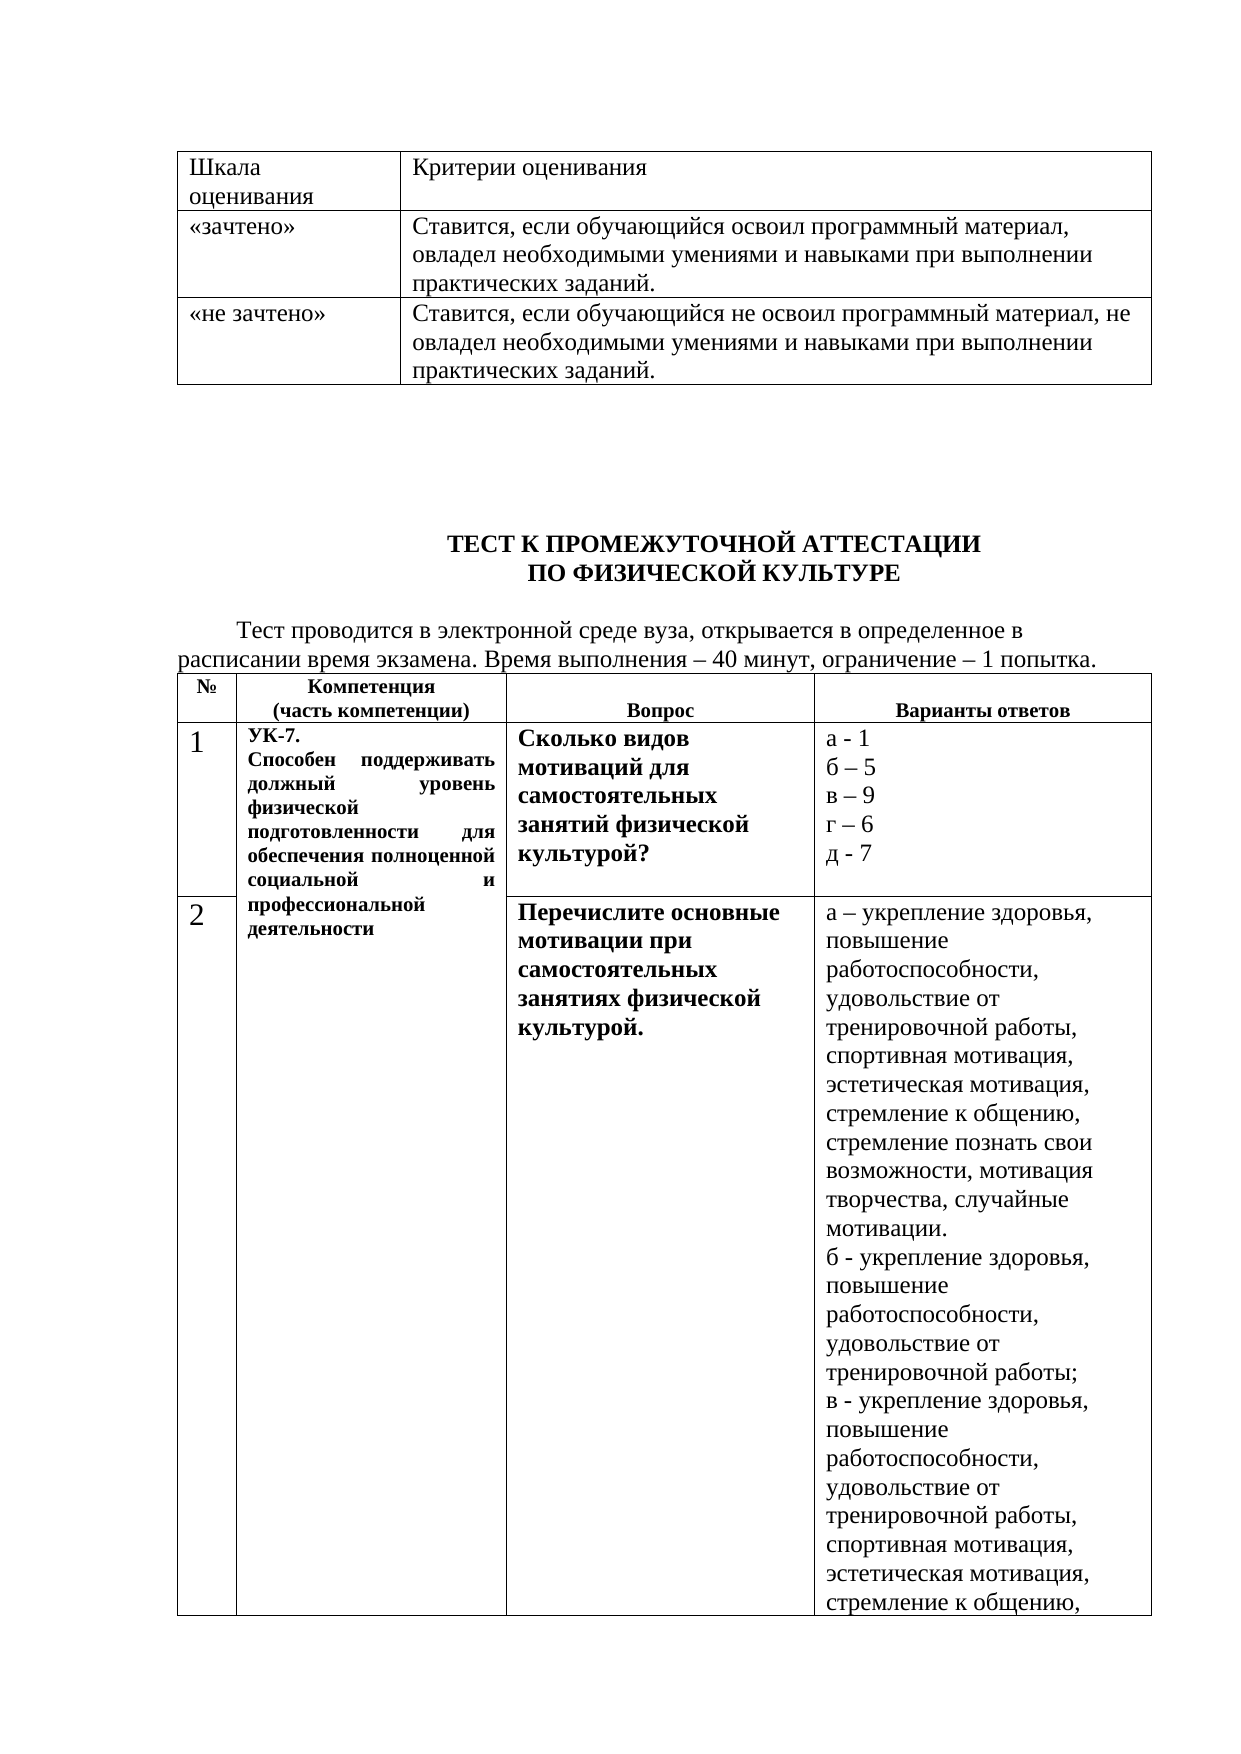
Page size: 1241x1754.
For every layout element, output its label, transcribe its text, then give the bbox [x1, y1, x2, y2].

table_cell «не зачтено» [178, 298, 400, 384]
table_header Шкала оценивания [178, 152, 400, 210]
table_cell «зачтено» [178, 211, 400, 297]
table_header Критерии оценивания [401, 152, 1151, 210]
table_cell Ставится, если обучающийся освоил программный материал, овладел необходимыми умениями и навыками при выполнении практических заданий. [401, 211, 1151, 297]
table_cell 2 [178, 897, 236, 1615]
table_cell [507, 897, 814, 1615]
list ТЕСТ К ПРОМЕЖУТОЧНОЙ АТТЕСТАЦИИ [276, 529, 1152, 558]
table_cell Сколько видов мотиваций для самостоятельных занятий физической культурой? [507, 723, 814, 896]
table_header № [178, 674, 236, 722]
table_cell УК-7. Способен поддерживать должный уровень физической подготовленности для обеспечения полноценной социальной и профессиональной деятельности [237, 723, 506, 1615]
table_header Варианты ответов [815, 674, 1151, 722]
table_cell а - 1 б – 5 в – 9 г – 6 д - 7 [815, 723, 1151, 896]
table_cell 1 [178, 723, 236, 896]
table_cell Ставится, если обучающийся не освоил программный материал, не овладел необходимыми умениями и навыками при выполнении практических заданий. [401, 298, 1151, 384]
list Тест проводится в электронной среде вуза, открывается в определенное в расписании время экзамена. Время выполнения – 40 минут, ограничение – 1 попытка. [177, 615, 1152, 673]
table_header Вопрос [507, 674, 814, 722]
list ПО ФИЗИЧЕСКОЙ КУЛЬТУРЕ [276, 558, 1152, 587]
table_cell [815, 897, 1151, 1615]
table_header Компетенция (часть компетенции) [237, 674, 506, 722]
